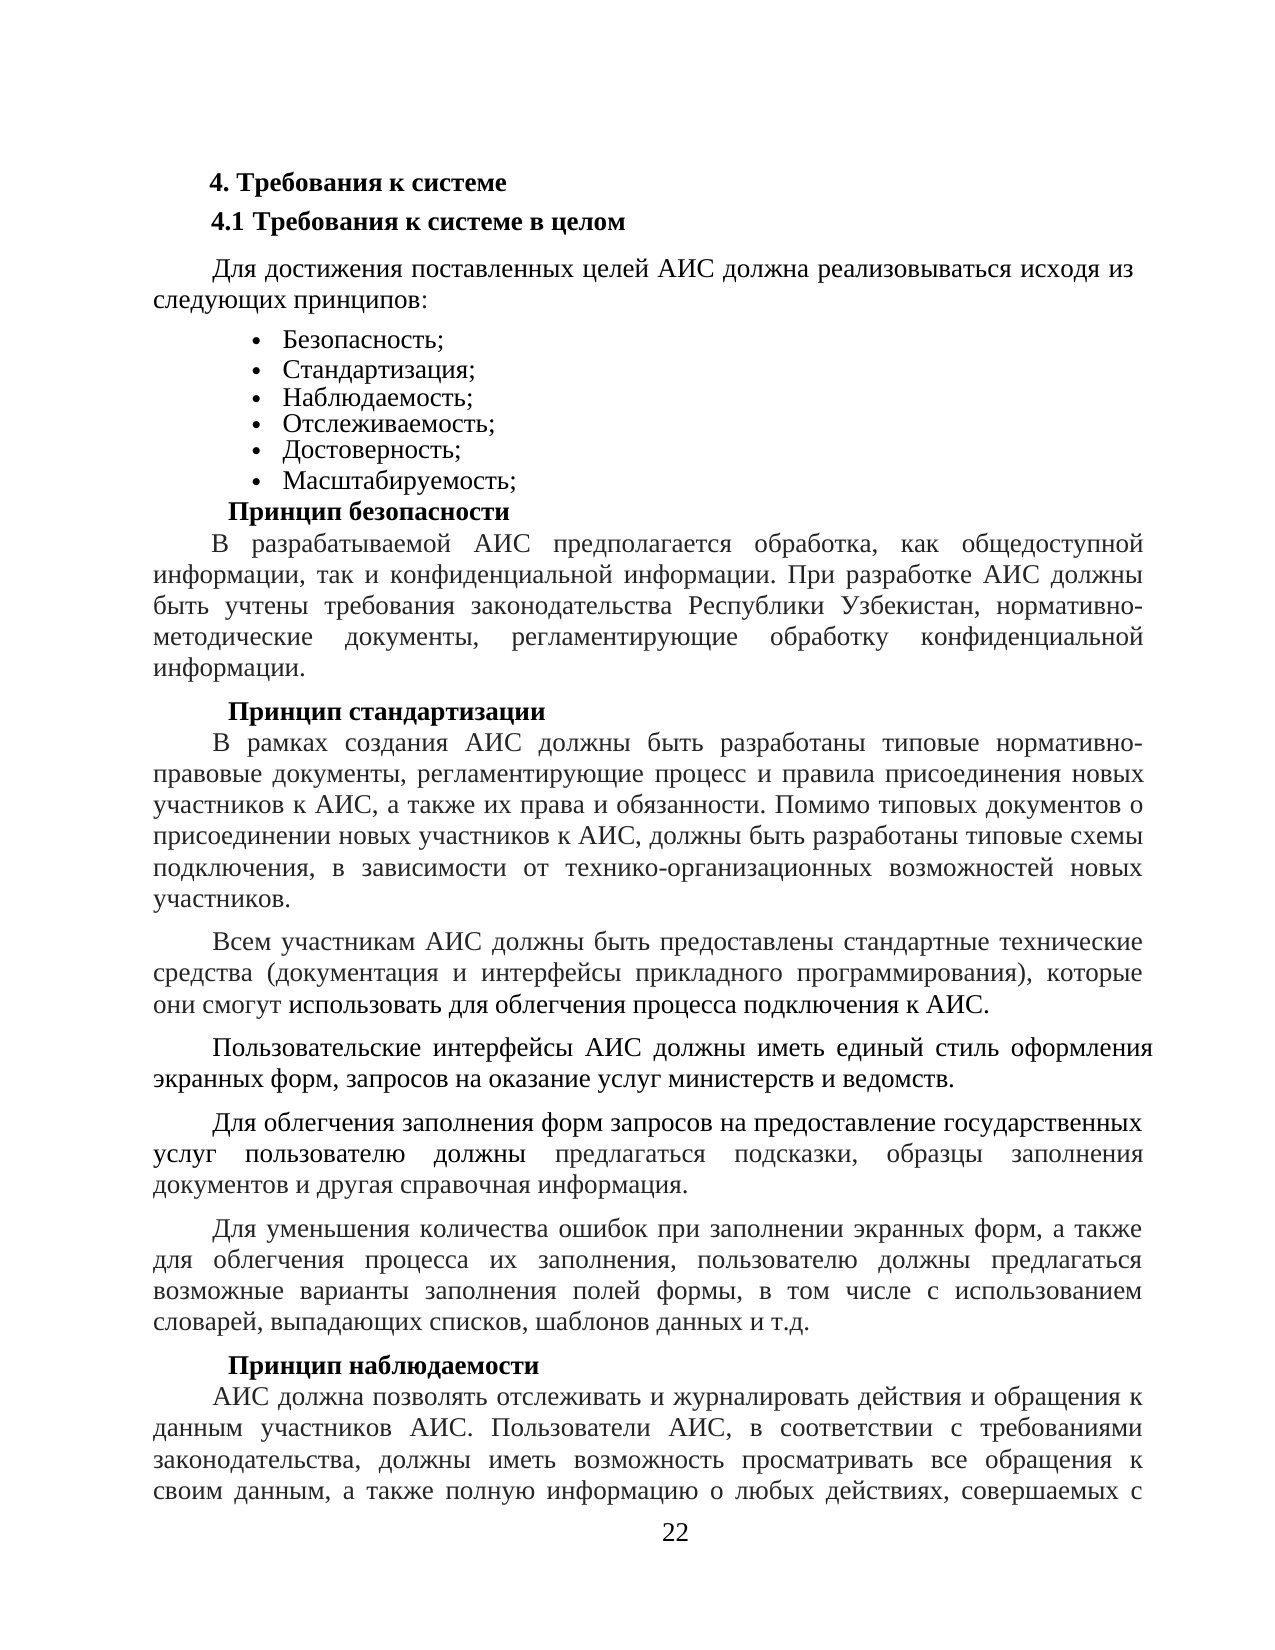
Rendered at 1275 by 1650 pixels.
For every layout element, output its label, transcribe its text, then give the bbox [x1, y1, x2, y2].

text В разрабатываемой АИС предполагается обработка, как общедоступной информации, так и конфиденциальной информации. При разработке АИС должны быть учтены требования законодательства Республики Узбекистан, нормативно-методические документы, регламентирующие обработку конфиденциальной информации. [153, 527, 1144, 682]
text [153, 1380, 1144, 1505]
text Принцип наблюдаемости [153, 1349, 1140, 1380]
list Стандартизация; [253, 353, 1172, 384]
text Пользовательские интерфейсы АИС должны иметь единый стиль оформления экранных форм, запросов на оказание услуг министерств и ведомств. [153, 1031, 1154, 1094]
list Достоверность; [253, 438, 1172, 464]
subtitle 4. Требования к системе [153, 166, 1140, 197]
text Для уменьшения количества ошибок при заполнении экранных форм, а также для облегчения процесса их заполнения, пользователю должны предлагаться возможные варианты заполнения полей формы, в том числе с использованием словарей, выпадающих списков, шаблонов данных и т.д. [153, 1212, 1144, 1337]
text В рамках создания АИС должны быть разработаны типовые нормативно-правовые документы, регламентирующие процесс и правила присоединения новых участников к АИС, а также их права и обязанности. Помимо типовых документов о присоединении новых участников к АИС, должны быть разработаны типовые схемы подключения, в зависимости от технико-организационных возможностей новых участников. [153, 726, 1144, 913]
list Безопасность; [253, 327, 1172, 353]
list Масштабируемость; [253, 464, 1172, 495]
list Наблюдаемость; [253, 385, 1172, 411]
text Принцип стандартизации [153, 695, 1140, 726]
text Для достижения поставленных целей АИС должна реализовываться исходя из следующих принципов: [153, 252, 1135, 314]
text Всем участникам АИС должны быть предоставлены стандартные технические средства (документация и интерфейсы прикладного программирования), которые они смогут использовать для облегчения процесса подключения к АИС. [153, 925, 1144, 1019]
text Для облегчения заполнения форм запросов на предоставление государственных услуг пользователю должны предлагаться подсказки, образцы заполнения документов и другая справочная информация. [153, 1106, 1144, 1199]
text Принцип безопасности [153, 495, 1140, 527]
subtitle 4.1 Требования к системе в целом [153, 204, 1140, 236]
list Отслеживаемость; [253, 411, 1172, 438]
